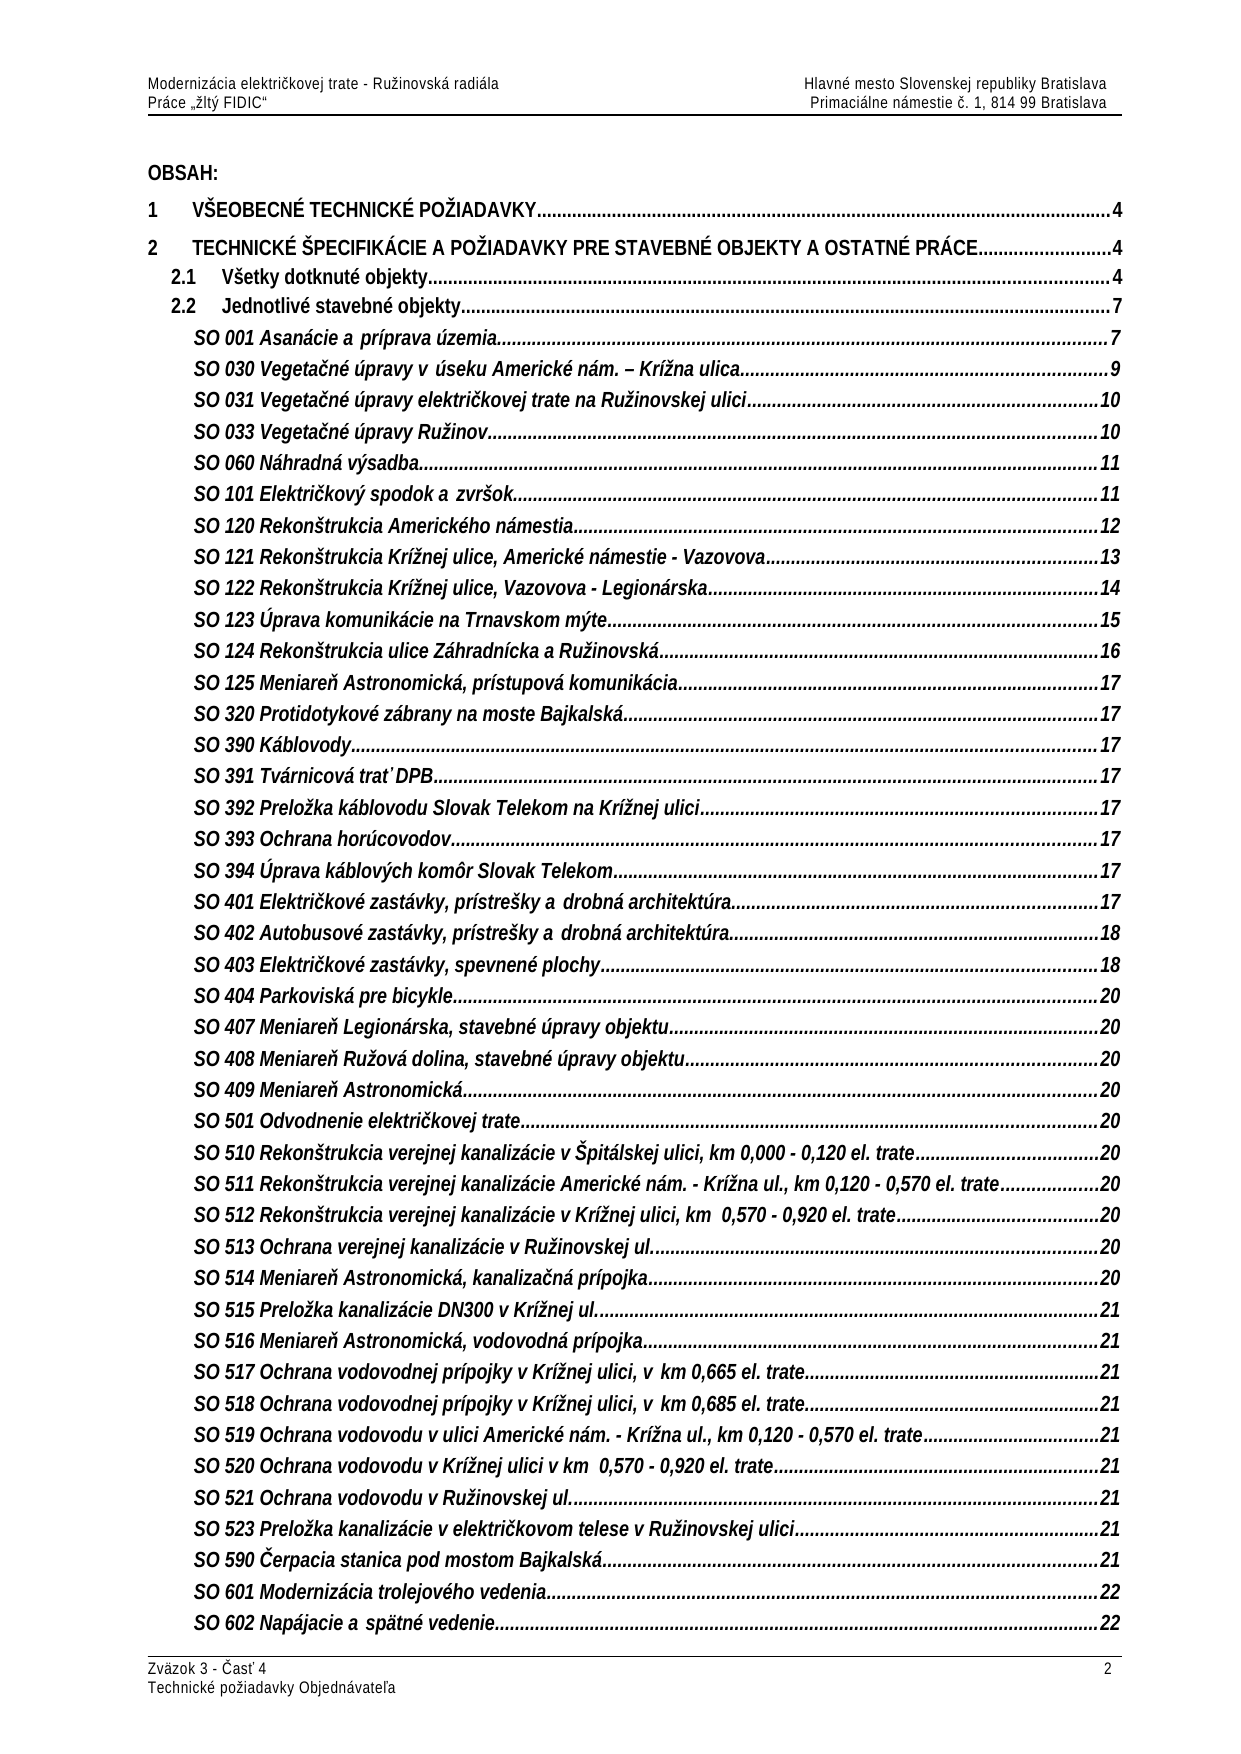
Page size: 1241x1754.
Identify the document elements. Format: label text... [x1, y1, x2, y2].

text SO 408 Meniareň Ružová dolina, stavebné úpravy objektu 20 [194, 1046, 1122, 1071]
text SO 060 Náhradná výsadba 11 [194, 450, 1122, 475]
text SO 123 Úprava komunikácie na Trnavskom mýte 15 [194, 607, 1122, 632]
text SO 121 Rekonštrukcia Krížnej ulice, Americké námestie - Vazovova 13 [194, 544, 1122, 569]
text SO 122 Rekonštrukcia Krížnej ulice, Vazovova - Legionárska 14 [194, 575, 1122, 600]
text SO 518 Ochrana vodovodnej prípojky v Krížnej ulici, v km 0,685 el. trate. 21 [194, 1391, 1122, 1416]
text SO 031 Vegetačné úpravy električkovej trate na Ružinovskej ulici 10 [194, 387, 1122, 412]
text SO 404 Parkoviská pre bicykle 20 [194, 983, 1122, 1008]
text SO 403 Električkové zastávky, spevnené plochy 18 [194, 952, 1122, 977]
text SO 394 Úprava káblových komôr Slovak Telekom 17 [194, 857, 1122, 883]
text SO 409 Meniareň Astronomická 20 [194, 1077, 1122, 1102]
text SO 510 Rekonštrukcia verejnej kanalizácie v Špitálskej ulici, km 0,000 - 0,120 el. trate 20 [194, 1140, 1122, 1165]
text SO 501 Odvodnenie električkovej trate 20 [194, 1108, 1122, 1133]
text SO 320 Protidotykové zábrany na moste Bajkalská 17 [194, 701, 1122, 726]
text SO 124 Rekonštrukcia ulice Záhradnícka a Ružinovská 16 [194, 638, 1122, 663]
text 2.2 Jednotlivé stavebné objekty 7 [171, 293, 1122, 318]
text SO 515 Preložka kanalizácie DN300 v Krížnej ul. 21 [194, 1296, 1122, 1322]
text SO 511 Rekonštrukcia verejnej kanalizácie Americké nám. - Krížna ul., km 0,120 - 0,570 el. trate 20 [194, 1171, 1122, 1196]
text SO 514 Meniareň Astronomická, kanalizačná prípojka 20 [194, 1265, 1122, 1290]
text 1 VŠEOBECNÉ TECHNICKÉ POŽIADAVKY 4 [148, 197, 1122, 222]
text SO 393 Ochrana horúcovodov 17 [194, 826, 1122, 851]
text SO 407 Meniareň Legionárska, stavebné úpravy objektu 20 [194, 1014, 1122, 1039]
text SO 520 Ochrana vodovodu v Krížnej ulici v km 0,570 - 0,920 el. trate 21 [194, 1453, 1122, 1478]
text SO 120 Rekonštrukcia Amerického námestia 12 [194, 513, 1122, 538]
text SO 125 Meniareň Astronomická, prístupová komunikácia 17 [194, 669, 1122, 694]
text SO 512 Rekonštrukcia verejnej kanalizácie v Krížnej ulici, km 0,570 - 0,920 el. trate 20 [194, 1202, 1122, 1227]
text SO 601 Modernizácia trolejového vedenia 22 [194, 1579, 1122, 1604]
text 2 TECHNICKÉ ŠPECIFIKÁCIE A POŽIADAVKY PRE STAVEBNÉ OBJEKTY A OSTATNÉ PRÁCE 4 [148, 234, 1122, 260]
text OBSAH: [148, 159, 1122, 184]
text SO 602 Napájacie a spätné vedenie 22 [194, 1610, 1122, 1635]
text SO 390 Káblovody 17 [194, 732, 1122, 757]
text SO 392 Preložka káblovodu Slovak Telekom na Krížnej ulici 17 [194, 795, 1122, 820]
text SO 517 Ochrana vodovodnej prípojky v Krížnej ulici, v km 0,665 el. trate 21 [194, 1359, 1122, 1384]
text SO 590 Čerpacia stanica pod mostom Bajkalská 21 [194, 1547, 1122, 1572]
text SO 523 Preložka kanalizácie v električkovom telese v Ružinovskej ulici 21 [194, 1516, 1122, 1541]
text SO 513 Ochrana verejnej kanalizácie v Ružinovskej ul. 20 [194, 1234, 1122, 1259]
text SO 001 Asanácie a príprava územia 7 [194, 324, 1122, 349]
text SO 101 Električkový spodok a zvršok 11 [194, 481, 1122, 506]
text 2.1 Všetky dotknuté objekty 4 [171, 264, 1122, 289]
text SO 402 Autobusové zastávky, prístrešky a drobná architektúra 18 [194, 920, 1122, 945]
text SO 521 Ochrana vodovodu v Ružinovskej ul. 21 [194, 1484, 1122, 1510]
text SO 519 Ochrana vodovodu v ulici Americké nám. - Krížna ul., km 0,120 - 0,570 el. trate 21 [194, 1422, 1122, 1447]
text SO 030 Vegetačné úpravy v úseku Americké nám. – Krížna ulica 9 [194, 356, 1122, 381]
text SO 401 Električkové zastávky, prístrešky a drobná architektúra 17 [194, 889, 1122, 914]
text SO 033 Vegetačné úpravy Ružinov 10 [194, 418, 1122, 444]
text SO 391 Tvárnicová trať DPB 17 [194, 763, 1122, 788]
text SO 516 Meniareň Astronomická, vodovodná prípojka 21 [194, 1328, 1122, 1353]
